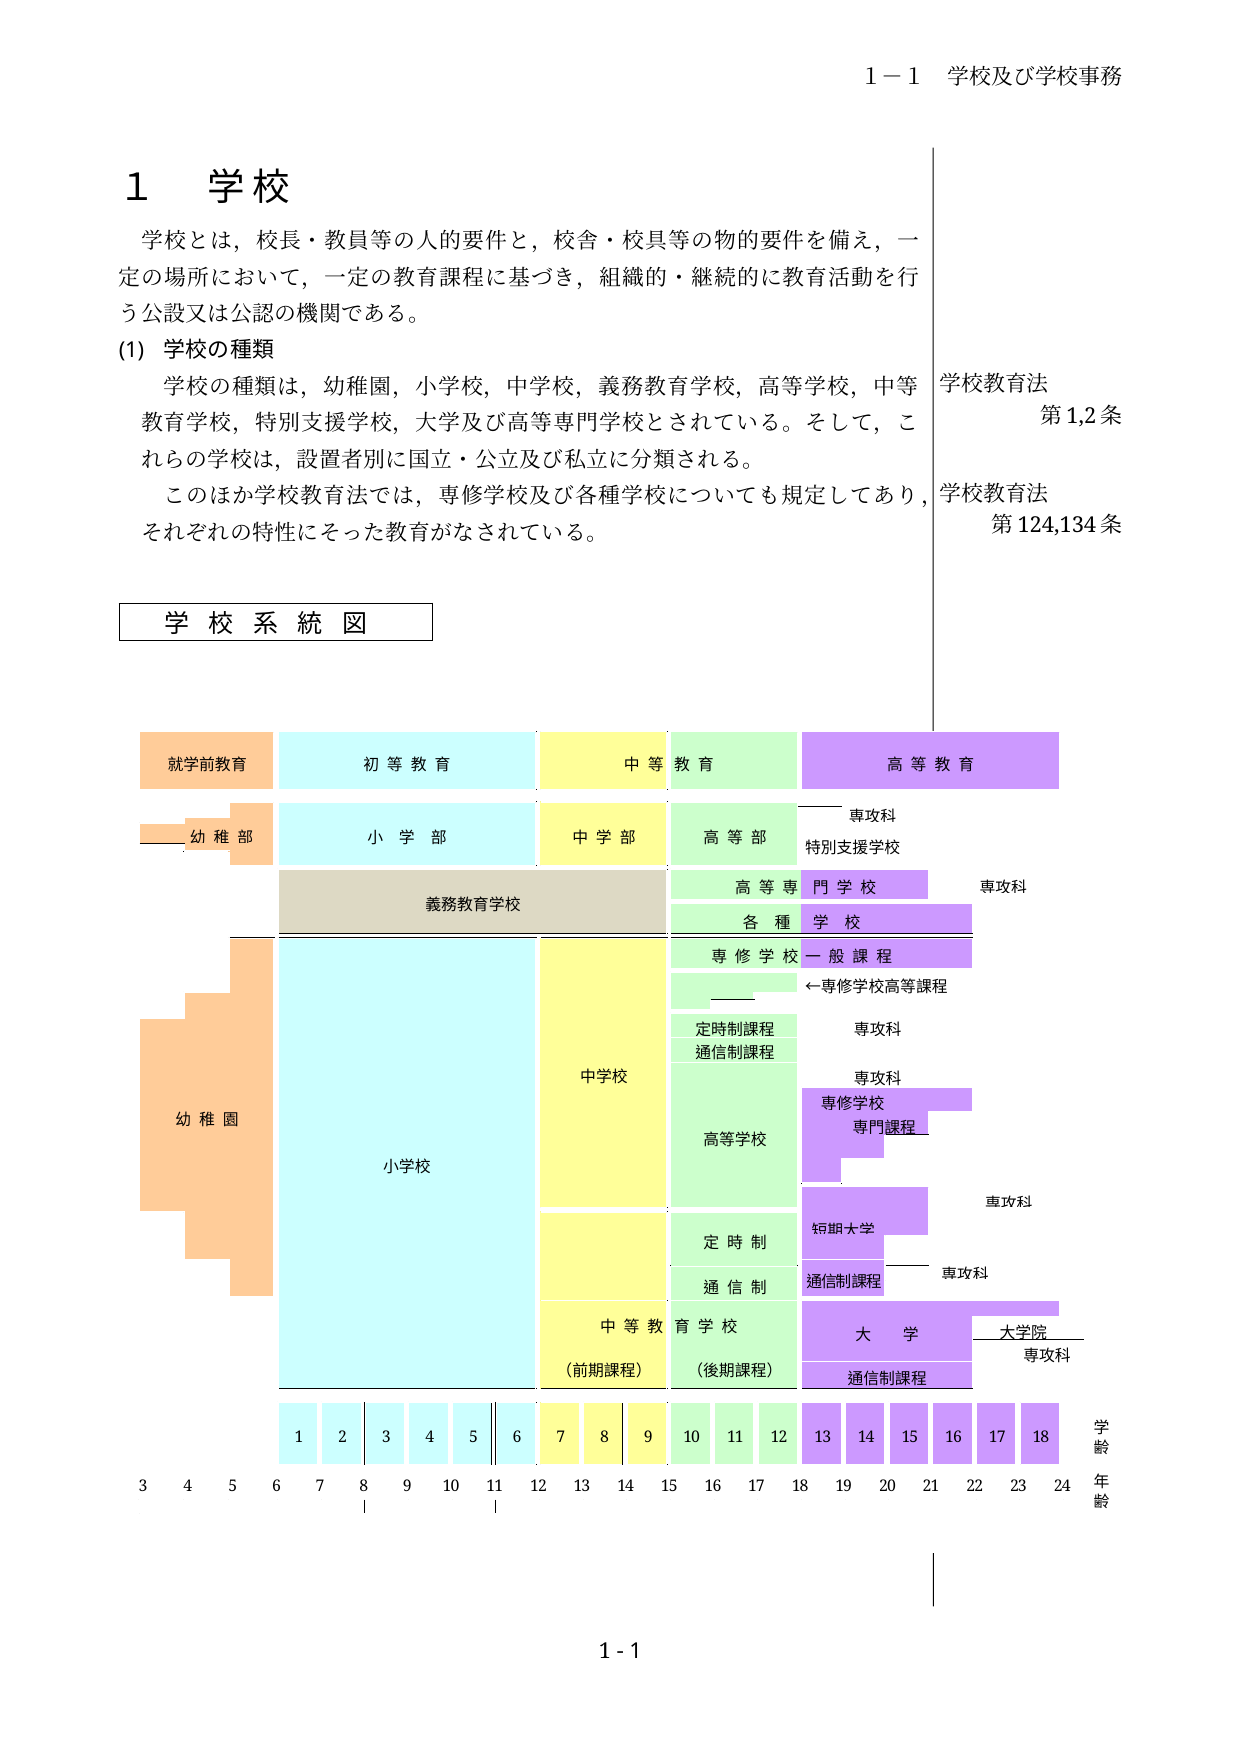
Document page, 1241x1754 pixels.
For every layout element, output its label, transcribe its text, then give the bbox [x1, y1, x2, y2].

text 学校の種類は，幼稚園，小学校，中学校，義務教育学校，高等学校，中等教育学校，特別支援学校，大学及び高等専門学校とされている。そして，これらの学校は，設置者別に国立・公立及び私立に分類される。 [141, 367, 921, 476]
text (1) 学校の種類 [118, 330, 926, 367]
text 学校とは，校長・教員等の人的要件と，校舎・校具等の物的要件を備え，一定の場所において，一定の教育課程に基づき，組織的・継続的に教育活動を行う公設又は公認の機関である。 [118, 221, 921, 330]
text １ 学校 [118, 148, 926, 221]
text このほか学校教育法では，専修学校及び各種学校についても規定してあり，それぞれの特性にそった教育がなされている。 [141, 476, 921, 549]
text 学校系統図 [118, 585, 921, 658]
